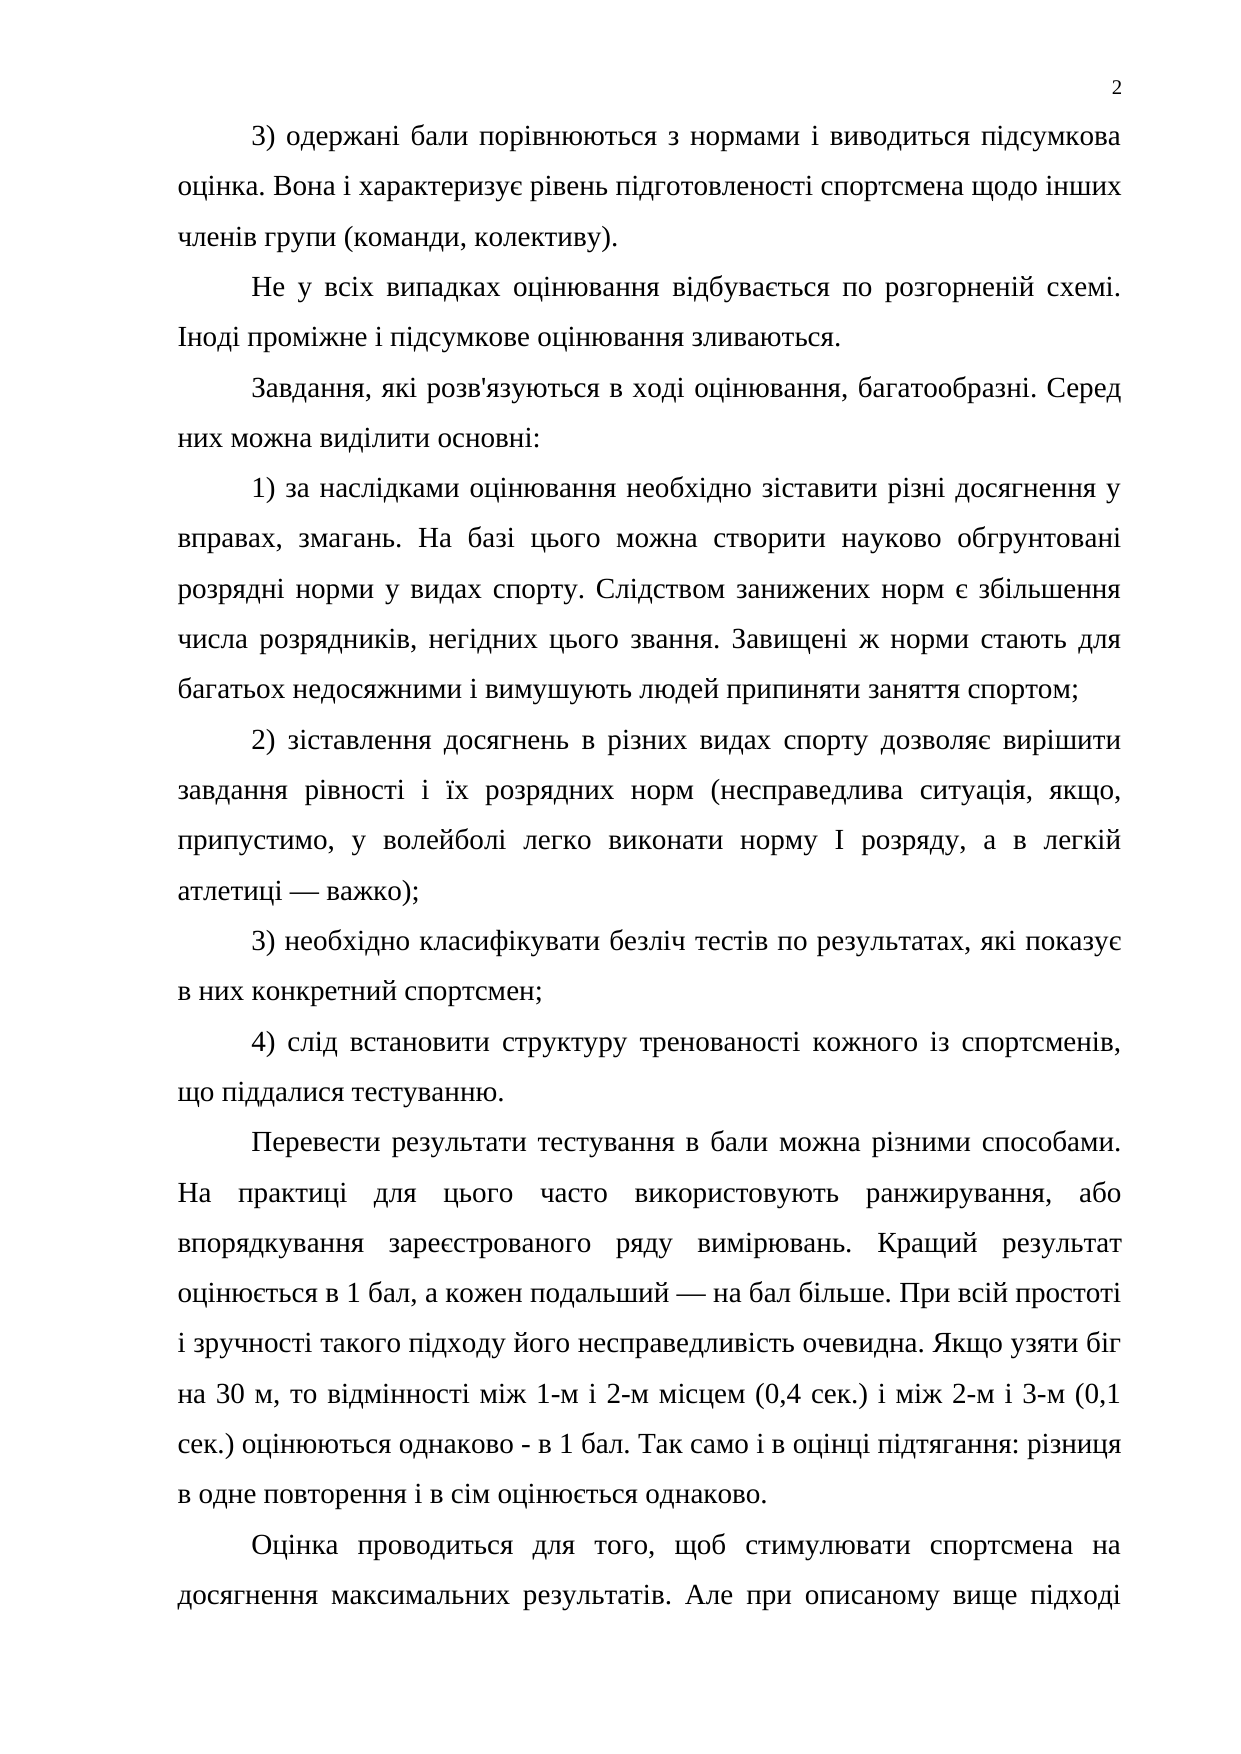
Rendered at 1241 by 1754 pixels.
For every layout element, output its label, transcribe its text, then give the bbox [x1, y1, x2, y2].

text Перевести результати тестування в бали можна різними способами. На практиці для цього часто використовують ранжирування, або впорядкування зареєстрованого ряду вимірювань. Кращий результат оцінюється в 1 бал, а кожен подальший — на бал більше. При всій простоті і зручності такого підходу його несправедливість очевидна. Якщо узяти біг на , то відмінності між 1-м і 2-м місцем (0,4 сек.) і між 2-м і 3-м (0,1 сек.) оцінюються однаково - в 1 бал. Так само і в оцінці підтягання: різниця в одне повторення і в сім оцінюється однаково. [177, 1124, 1122, 1510]
text 4) слід встановити структуру тренованості кожного із спортсменів, що піддалися тестуванню. [177, 1024, 1122, 1108]
text 3) одержані бали порівнюються з нормами і виводиться підсумкова оцінка. Вона і характеризує рівень підготовленості спортсмена щодо інших членів групи (команди, колективу). [177, 118, 1122, 252]
text Не у всіх випадках оцінювання відбувається по розгорненій схемі. Іноді проміжне і підсумкове оцінювання зливаються. [177, 269, 1122, 353]
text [177, 1527, 1122, 1611]
text Завдання, які розв'язуються в ході оцінювання, багатообразні. Серед них можна виділити основні: [177, 370, 1122, 453]
text 2) зіставлення досягнень в різних видах спорту дозволяє вирішити завдання рівності і їх розрядних норм (несправедлива ситуація, якщо, припустимо, у волейболі легко виконати норму I розряду, а в легкій атлетиці — важко); [177, 722, 1122, 906]
text 1) за наслідками оцінювання необхідно зіставити різні досягнення у вправах, змагань. На базі цього можна створити науково обгрунтовані розрядні норми у видах спорту. Слідством занижених норм є збільшення числа розрядників, негідних цього звання. Завищені ж норми стають для багатьох недосяжними і вимушують людей припиняти заняття спортом; [177, 470, 1122, 705]
text 3) необхідно класифікувати безліч тестів по результатах, які показує в них конкретний спортсмен; [177, 923, 1122, 1007]
